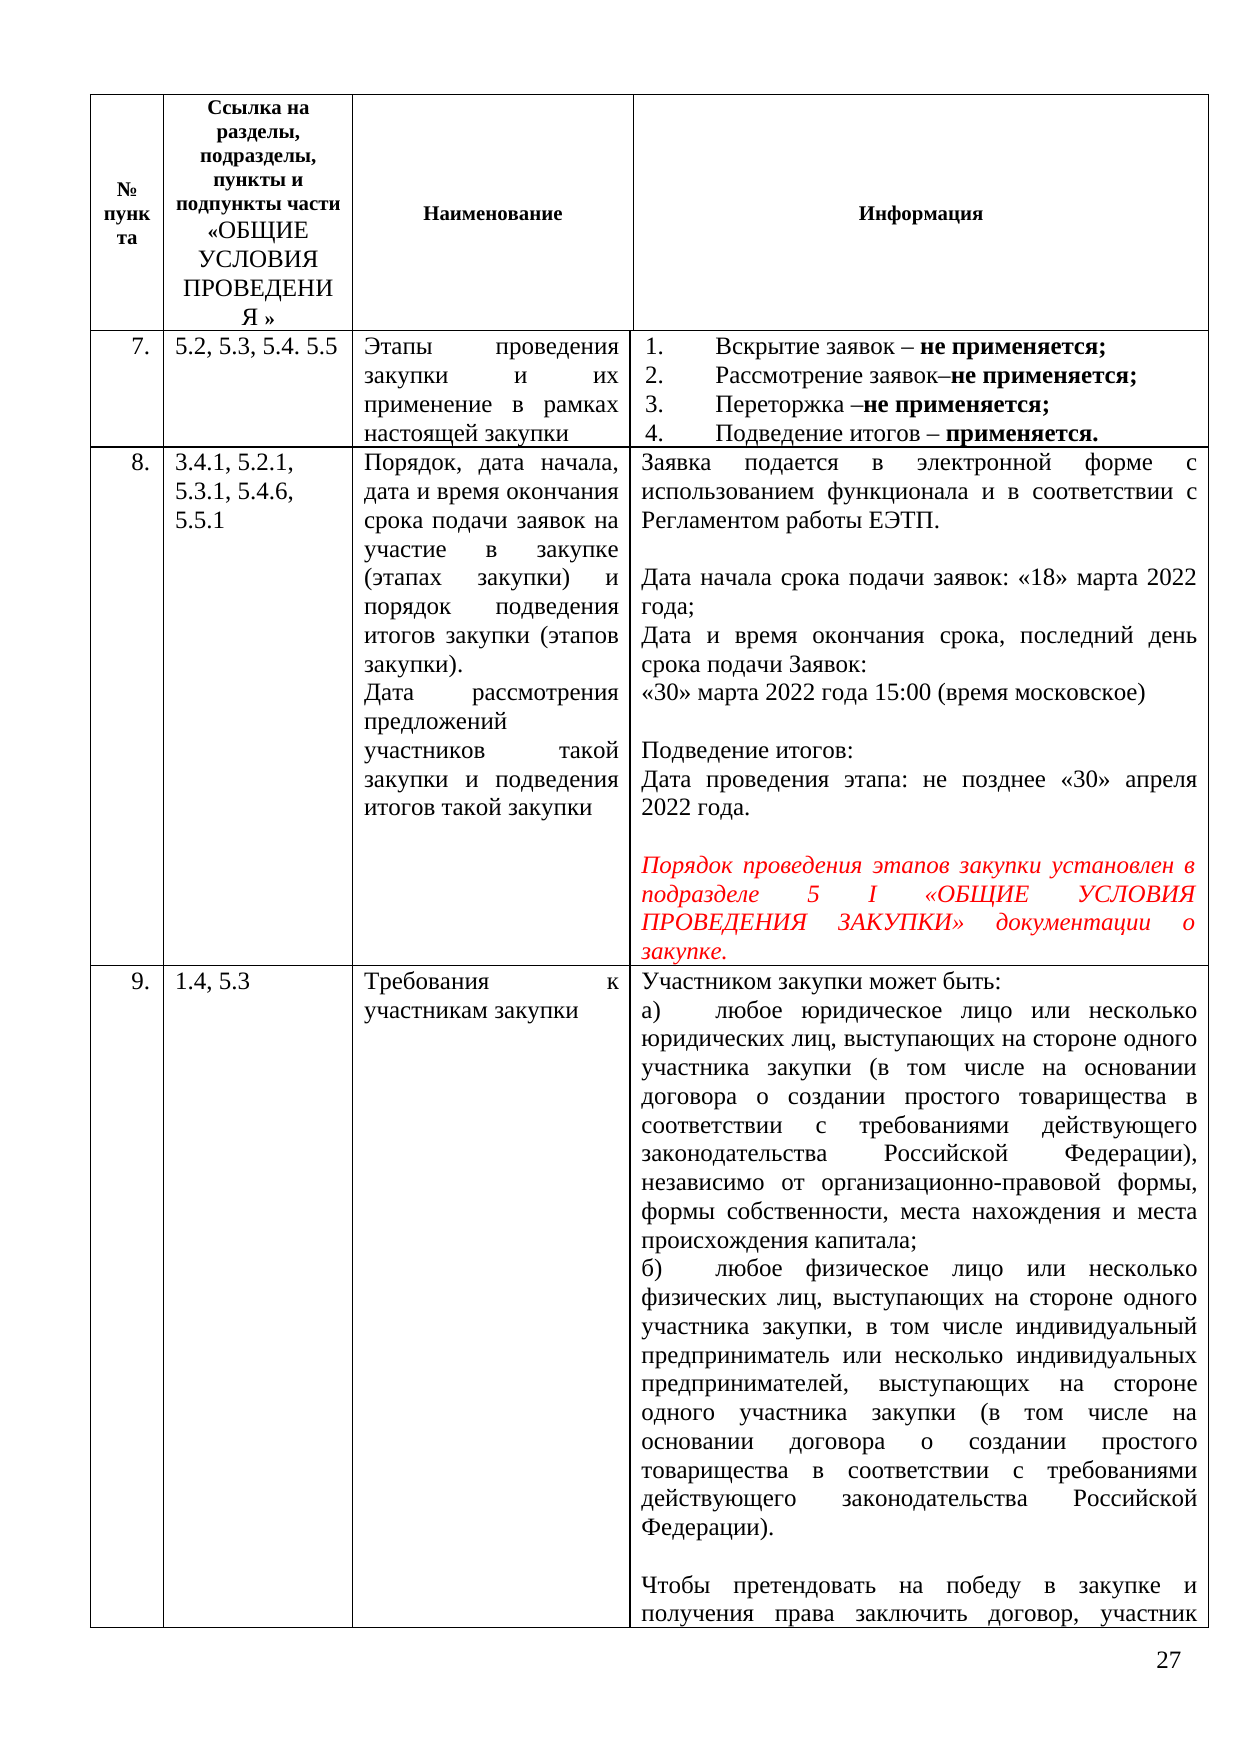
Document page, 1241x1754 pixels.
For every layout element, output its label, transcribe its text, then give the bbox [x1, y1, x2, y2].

table_cell Порядок, дата начала, дата и время окончания срока подачи заявок на участие в закупке (этапах закупки) и порядок подведения итогов закупки (этапов закупки). Дата рассмотрения предложений участников такой закупки и подведения итогов такой закупки [353, 448, 629, 965]
table_cell Требования к участникам закупки [353, 966, 629, 1627]
table_cell [91, 331, 163, 446]
table_cell 1.4, 5.3 [164, 966, 352, 1627]
table_header Наименование [353, 95, 633, 330]
table_cell 5.2, 5.3, 5.4. 5.5 [164, 331, 352, 446]
table_cell Вскрытие заявок – не применяется; Рассмотрение заявок–не применяется; Переторжка –не применяется; Подведение итогов – применяется. [631, 331, 1208, 446]
table_cell 3.4.1, 5.2.1, 5.3.1, 5.4.6, 5.5.1 [164, 448, 352, 965]
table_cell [631, 966, 1208, 1627]
table_cell [91, 448, 163, 965]
table_cell [91, 966, 163, 1627]
table_cell Заявка подается в электронной форме с использованием функционала и в соответствии с Регламентом работы ЕЭТП. Дата начала срока подачи заявок: «18» марта 2022 года; Дата и время окончания срока, последний день срока подачи Заявок: «30» марта 2022 года 15:00 (время московское) Подведение итогов: Дата проведения этапа: не позднее «30» апреля 2022 года. Порядок проведения этапов закупки установлен в подразделе 5 I «ОБЩИЕ УСЛОВИЯ ПРОВЕДЕНИЯ ЗАКУПКИ» документации о закупке. [631, 448, 1208, 965]
table_header Информация [634, 95, 1208, 330]
table_header № пункта [91, 95, 163, 330]
table_cell Этапы проведения закупки и их применение в рамках настоящей закупки [353, 331, 629, 446]
table_header Ссылка на разделы, подразделы, пункты и подпункты части «ОБЩИЕ УСЛОВИЯ ПРОВЕДЕНИЯ » [164, 95, 352, 330]
